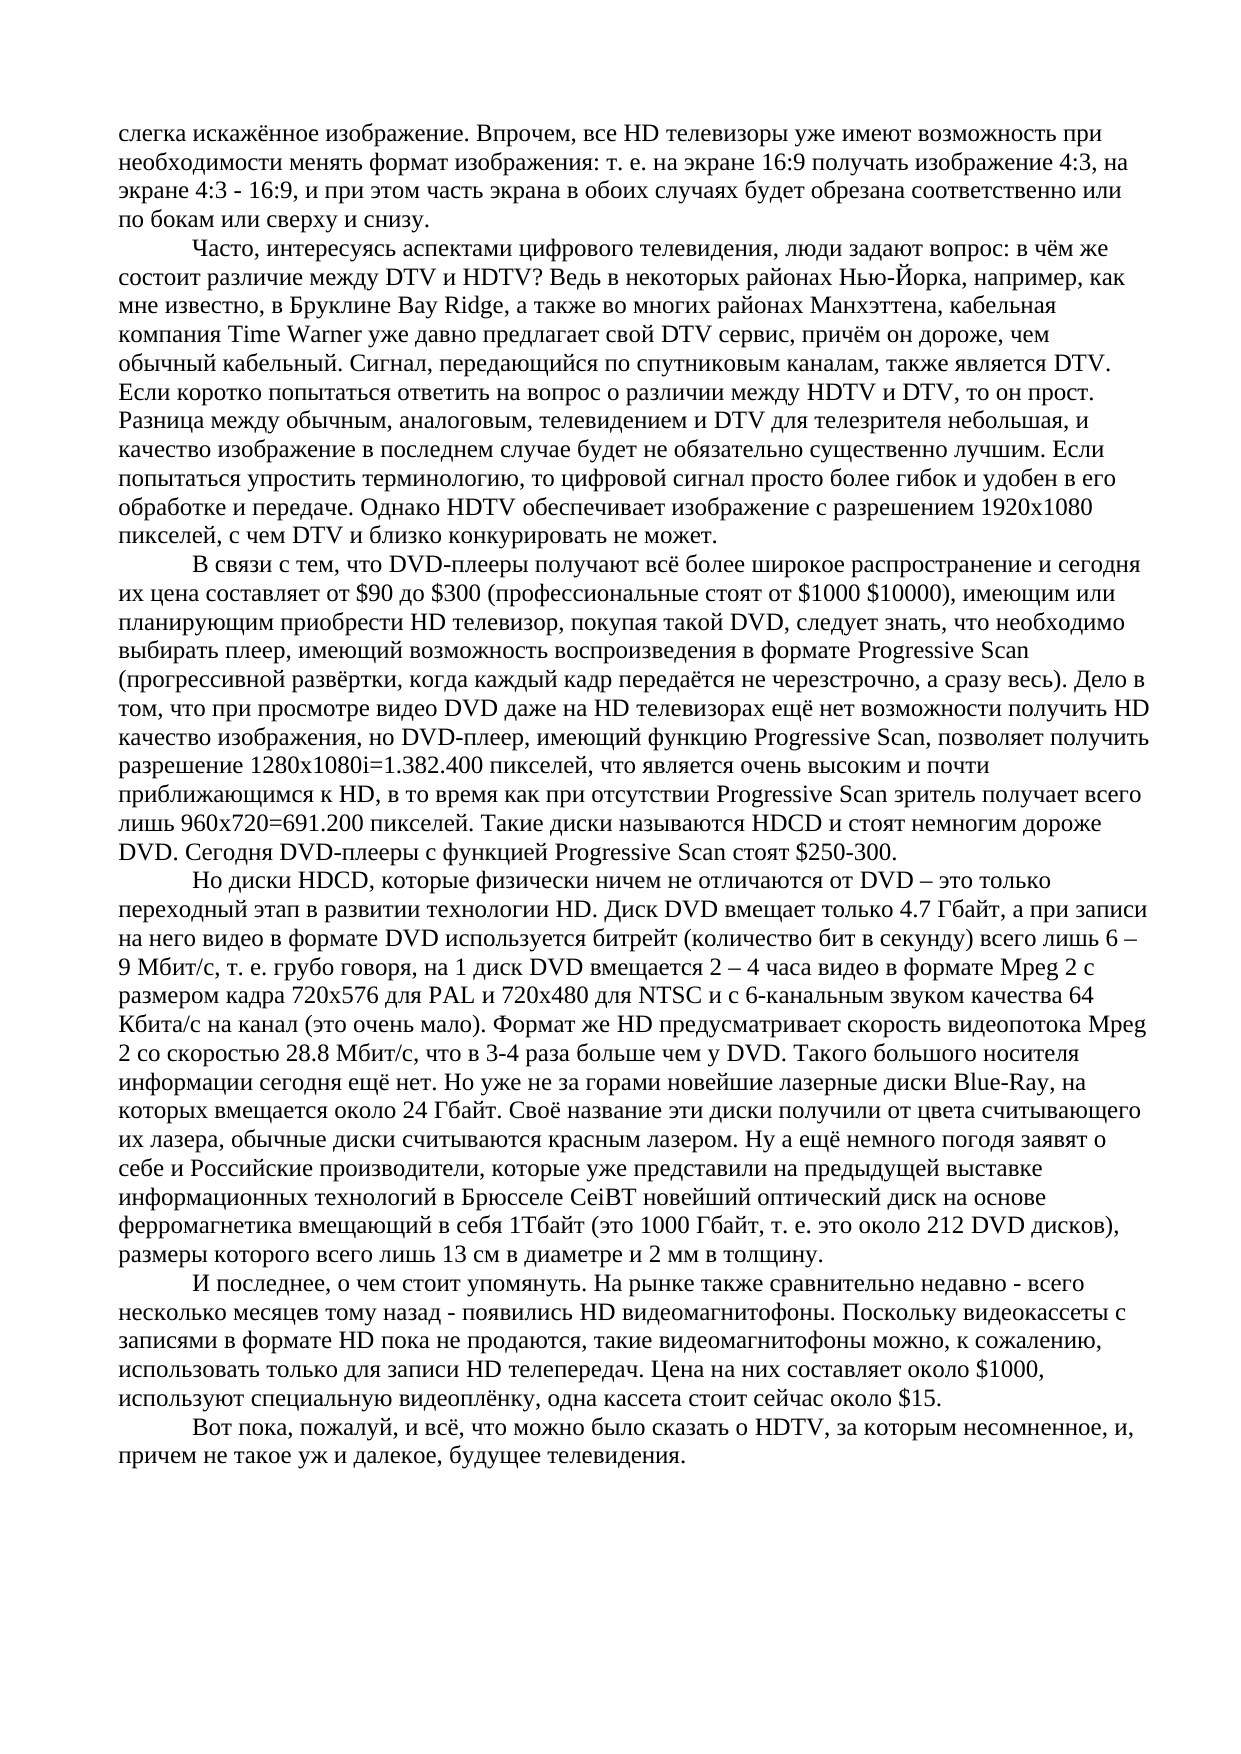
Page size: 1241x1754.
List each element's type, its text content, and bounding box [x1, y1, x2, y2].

text Но диски HDCD, которые физически ничем не отличаются от DVD – это только переходный этап в развитии технологии HD. Диск DVD вмещает только 4.7 Гбайт, а при записи на него видео в формате DVD используется битрейт (количество бит в секунду) всего лишь 6 – 9 Мбит/с, т. е. грубо говоря, на 1 диск DVD вмещается 2 – 4 часа видео в формате Mpeg 2 с размером кадра 720х576 для PAL и 720х480 для NTSC и с 6-канальным звуком качества 64 Кбита/с на канал (это очень мало). Формат же HD предусматривает скорость видеопотока Mpeg 2 со скоростью 28.8 Мбит/с, что в 3-4 раза больше чем у DVD. Такого большого носителя информации сегодня ещё нет. Но уже не за горами новейшие лазерные диски Blue-Ray, на которых вмещается около 24 Гбайт. Своё название эти диски получили от цвета считывающего их лазера, обычные диски считываются красным лазером. Ну а ещё немного погодя заявят о себе и Российские производители, которые уже представили на предыдущей выставке информационных технологий в Брюсселе CeiBT новейший оптический диск на основе ферромагнетика вмещающий в себя 1Тбайт (это 1000 Гбайт, т. е. это около 212 DVD дисков), размеры которого всего лишь 13 см в диаметре и 2 мм в толщину. [118, 866, 1152, 1268]
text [118, 118, 1152, 233]
text И последнее, о чем стоит упомянуть. На рынке также сравнительно недавно - всего несколько месяцев тому назад - появились HD видеомагнитофоны. Поскольку видеокассеты с записями в формате HD пока не продаются, такие видеомагнитофоны можно, к сожалению, использовать только для записи HD телепередач. Цена на них составляет около $1000, используют специальную видеоплёнку, одна кассета стоит сейчас около $15. [118, 1268, 1152, 1412]
text Часто, интересуясь аспектами цифрового телевидения, люди задают вопрос: в чём же состоит различие между DTV и HDTV? Ведь в некоторых районах Нью-Йорка, например, как мне известно, в Бруклине Bay Ridge, а также во многих районах Манхэттена, кабельная компания Time Warner уже давно предлагает свой DTV сервис, причём он дороже, чем обычный кабельный. Сигнал, передающийся по спутниковым каналам, также является DTV. Если коротко попытаться ответить на вопрос о различии между HDTV и DTV, то он прост. Разница между обычным, аналоговым, телевидением и DTV для телезрителя небольшая, и качество изображение в последнем случае будет не обязательно существенно лучшим. Если попытаться упростить терминологию, то цифровой сигнал просто более гибок и удобен в его обработке и передаче. Однако HDTV обеспечивает изображение с разрешением 1920х1080 пикселей, с чем DTV и близко конкурировать не может. [118, 233, 1152, 549]
text Вот пока, пожалуй, и всё, что можно было сказать о HDTV, за которым несомненное, и, причем не такое уж и далекое, будущее телевидения. [118, 1412, 1152, 1469]
text В связи с тем, что DVD-плееры получают всё более широкое распространение и сегодня их цена составляет от $90 до $300 (профессиональные стоят от $1000 $10000), имеющим или планирующим приобрести HD телевизор, покупая такой DVD, следует знать, что необходимо выбирать плеер, имеющий возможность воспроизведения в формате Progressive Scan (прогрессивной развёртки, когда каждый кадр передаётся не черезстрочно, а сразу весь). Дело в том, что при просмотре видео DVD даже на HD телевизорах ещё нет возможности получить HD качество изображения, но DVD-плеер, имеющий функцию Progressive Scan, позволяет получить разрешение 1280х1080i=1.382.400 пикселей, что является очень высоким и почти приближающимся к HD, в то время как при отсутствии Progressive Scan зритель получает всего лишь 960x720=691.200 пикселей. Такие диски называются HDCD и стоят немногим дороже DVD. Сегодня DVD-плееры с функцией Progressive Scan стоят $250-300. [118, 549, 1152, 866]
